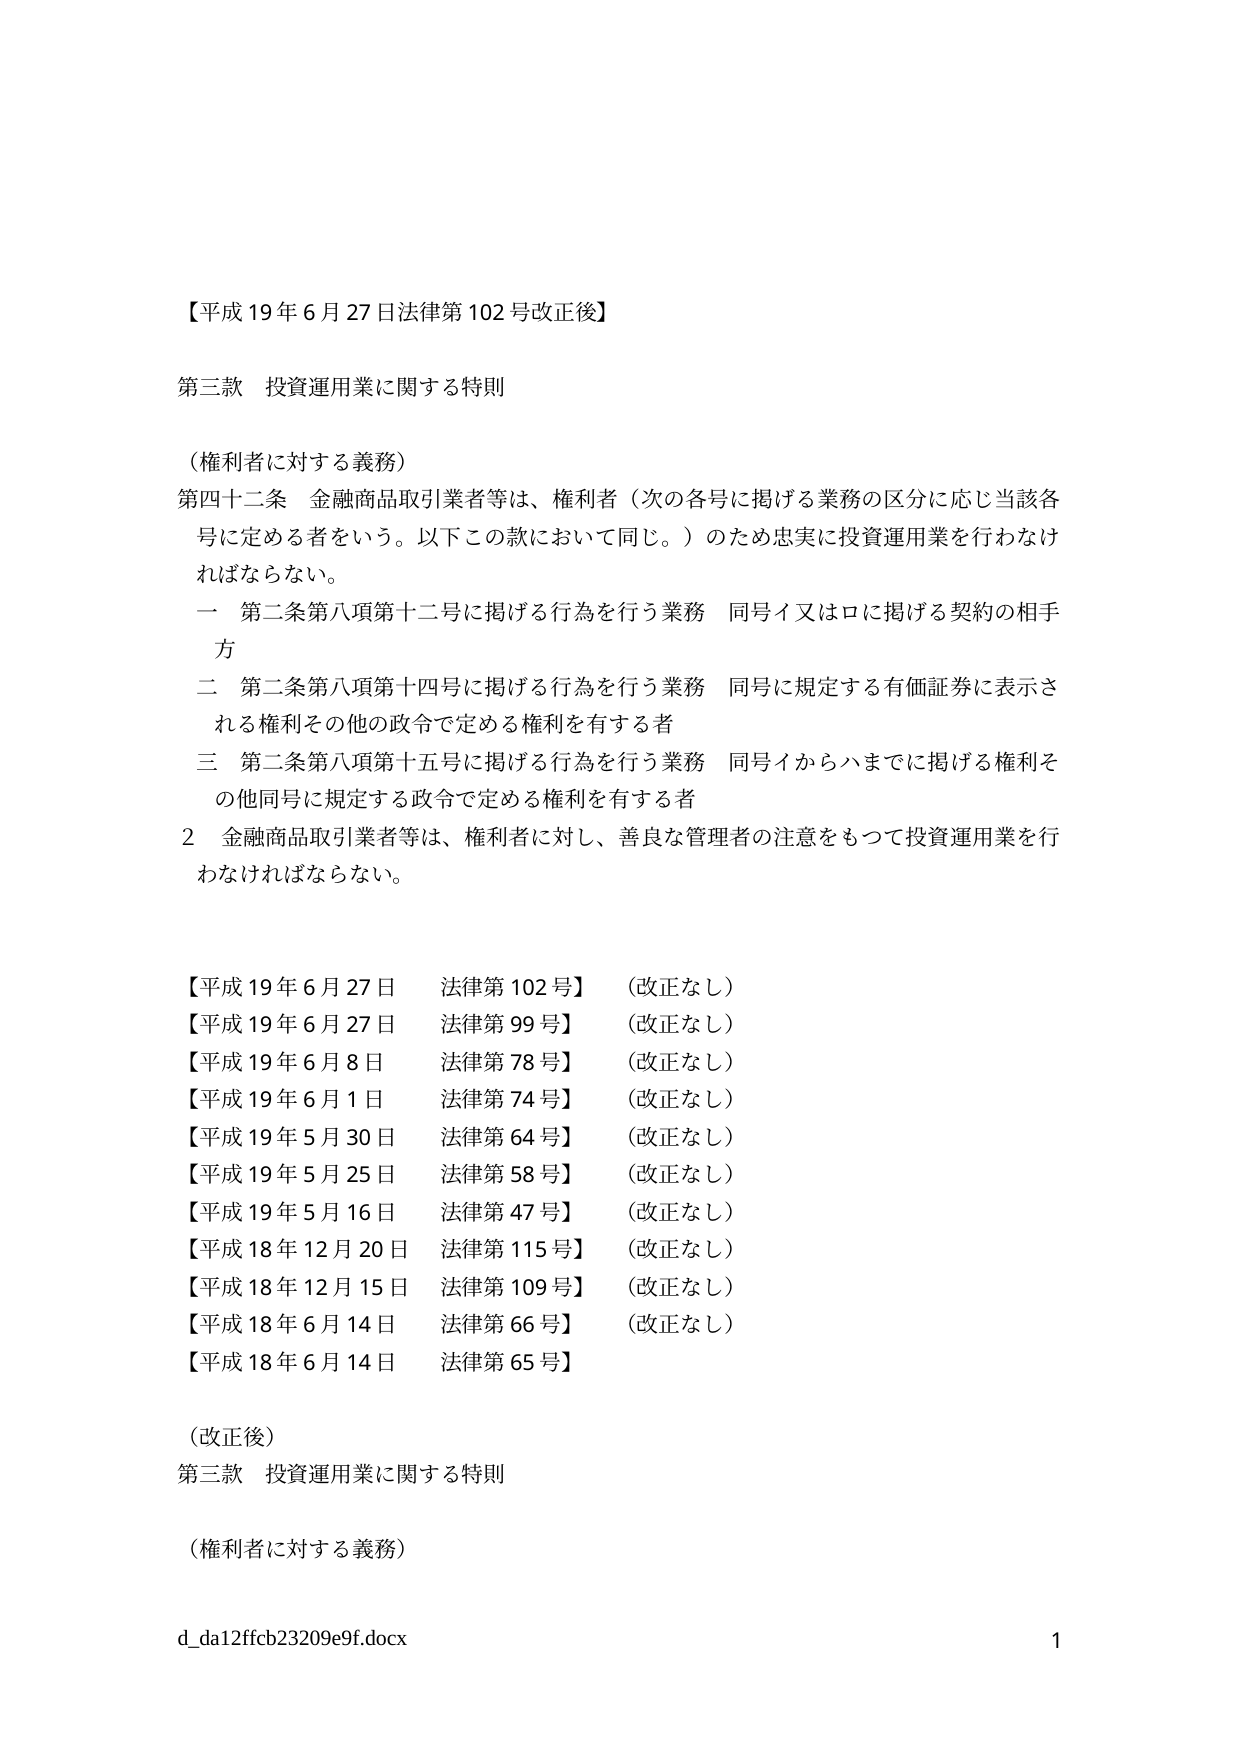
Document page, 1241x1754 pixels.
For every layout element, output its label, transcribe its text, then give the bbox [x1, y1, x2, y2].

text 【平成19年6月8日 法律第78号】 （改正なし） [177, 1042, 1063, 1079]
text （改正後） [177, 1417, 1063, 1454]
text 一 第二条第八項第十二号に掲げる行為を行う業務 同号イ又はロに掲げる契約の相手方 [196, 592, 1063, 667]
text 【平成19年5月16日 法律第47号】 （改正なし） [177, 1192, 1063, 1229]
text 【平成19年6月27日 法律第99号】 （改正なし） [177, 1004, 1063, 1042]
text （権利者に対する義務） [177, 442, 1063, 479]
text 【平成19年6月27日法律第102号改正後】 [177, 292, 1063, 329]
text 第三款 投資運用業に関する特則 [177, 367, 1063, 404]
text 二 第二条第八項第十四号に掲げる行為を行う業務 同号に規定する有価証券に表示される権利その他の政令で定める権利を有する者 [196, 667, 1063, 742]
text 【平成18年12月15日 法律第109号】 （改正なし） [177, 1267, 1063, 1304]
text 第三款 投資運用業に関する特則 [177, 1454, 1063, 1492]
text ２ 金融商品取引業者等は、権利者に対し、善良な管理者の注意をもつて投資運用業を行わなければならない。 [177, 817, 1063, 892]
text 【平成19年5月30日 法律第64号】 （改正なし） [177, 1117, 1063, 1154]
text （権利者に対する義務） [177, 1529, 1063, 1567]
text 【平成18年6月14日 法律第65号】 [177, 1342, 1063, 1379]
text 三 第二条第八項第十五号に掲げる行為を行う業務 同号イからハまでに掲げる権利その他同号に規定する政令で定める権利を有する者 [196, 742, 1063, 817]
text 【平成19年6月27日 法律第102号】 （改正なし） [177, 967, 1063, 1004]
text 【平成19年5月25日 法律第58号】 （改正なし） [177, 1154, 1063, 1192]
text 【平成19年6月1日 法律第74号】 （改正なし） [177, 1079, 1063, 1117]
text 【平成18年12月20日 法律第115号】 （改正なし） [177, 1229, 1063, 1267]
text 第四十二条 金融商品取引業者等は、権利者（次の各号に掲げる業務の区分に応じ当該各号に定める者をいう。以下この款において同じ。）のため忠実に投資運用業を行わなければならない。 [177, 479, 1063, 592]
text 【平成18年6月14日 法律第66号】 （改正なし） [177, 1304, 1063, 1342]
